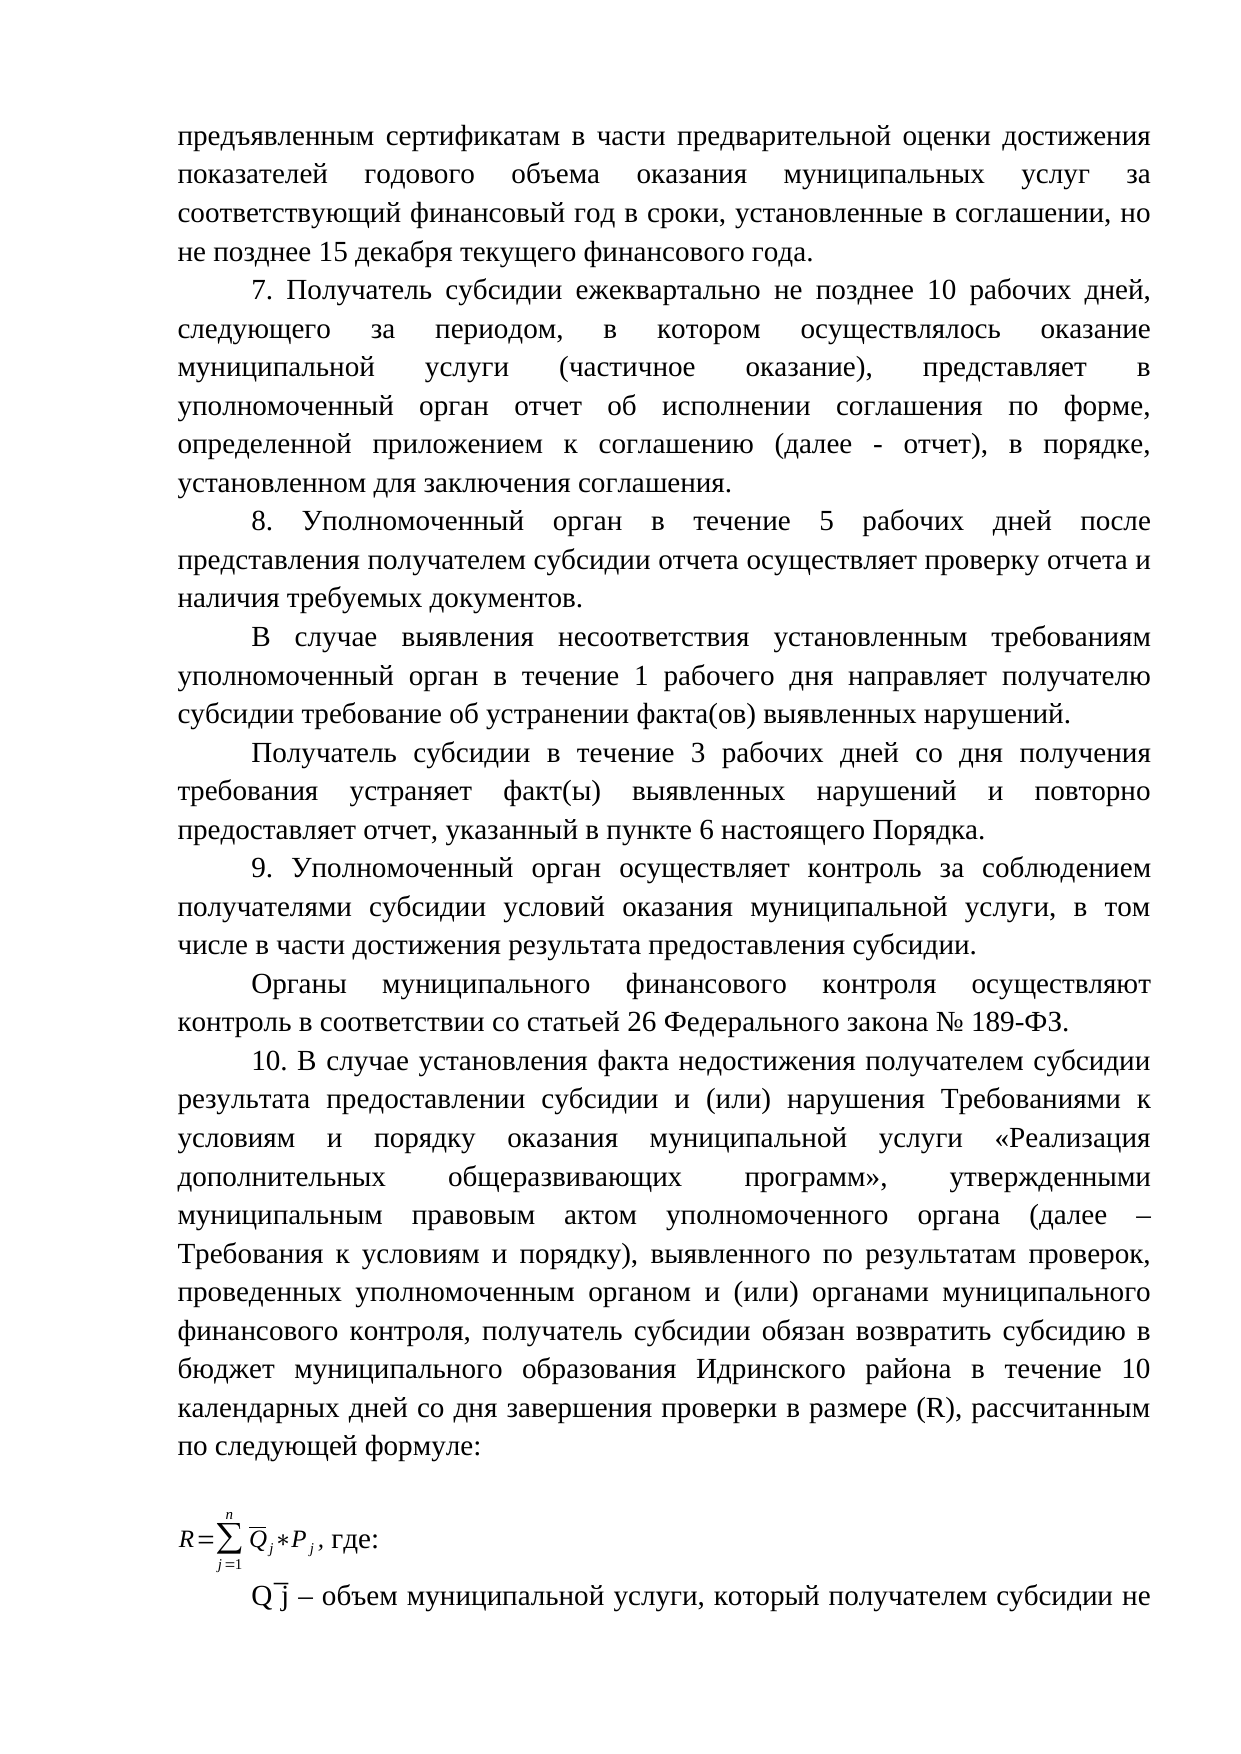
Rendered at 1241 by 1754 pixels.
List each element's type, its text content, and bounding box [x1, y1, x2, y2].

text 8. Уполномоченный орган в течение 5 рабочих дней после представления получателем субсидии отчета осуществляет проверку отчета и наличия требуемых документов. [177, 503, 1152, 614]
text 7. Получатель субсидии ежеквартально не позднее 10 рабочих дней, следующего за периодом, в котором осуществлялось оказание муниципальной услуги (частичное оказание), представляет в уполномоченный орган отчет об исполнении соглашения по форме, определенной приложением к соглашению (далее - отчет), в порядке, установленном для заключения соглашения. [177, 272, 1152, 498]
text где: [177, 1506, 1152, 1573]
text Органы муниципального финансового контроля осуществляют контроль в соответствии со статьей 26 Федерального закона № 189-ФЗ. [177, 966, 1152, 1038]
text 9. Уполномоченный орган осуществляет контроль за соблюдением получателями субсидии условий оказания муниципальной услуги, в том числе в части достижения результата предоставления субсидии. [177, 850, 1152, 961]
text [177, 1578, 1152, 1611]
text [177, 118, 1152, 267]
text В случае выявления несоответствия установленным требованиям уполномоченный орган в течение 1 рабочего дня направляет получателю субсидии требование об устранении факта(ов) выявленных нарушений. [177, 619, 1152, 730]
text 10. В случае установления факта недостижения получателем субсидии результата предоставлении субсидии и (или) нарушения Требованиями к условиям и порядку оказания муниципальной услуги «Реализация дополнительных общеразвивающих программ», утвержденными муниципальным правовым актом уполномоченного органа (далее – Требования к условиям и порядку), выявленного по результатам проверок, проведенных уполномоченным органом и (или) органами муниципального финансового контроля, получатель субсидии обязан возвратить субсидию в бюджет муниципального образования Идринского района в течение 10 календарных дней со дня завершения проверки в размере (R), рассчитанным по следующей формуле: [177, 1043, 1152, 1462]
text Получатель субсидии в течение 3 рабочих дней со дня получения требования устраняет факт(ы) выявленных нарушений и повторно предоставляет отчет, указанный в пункте 6 настоящего Порядка. [177, 735, 1152, 845]
